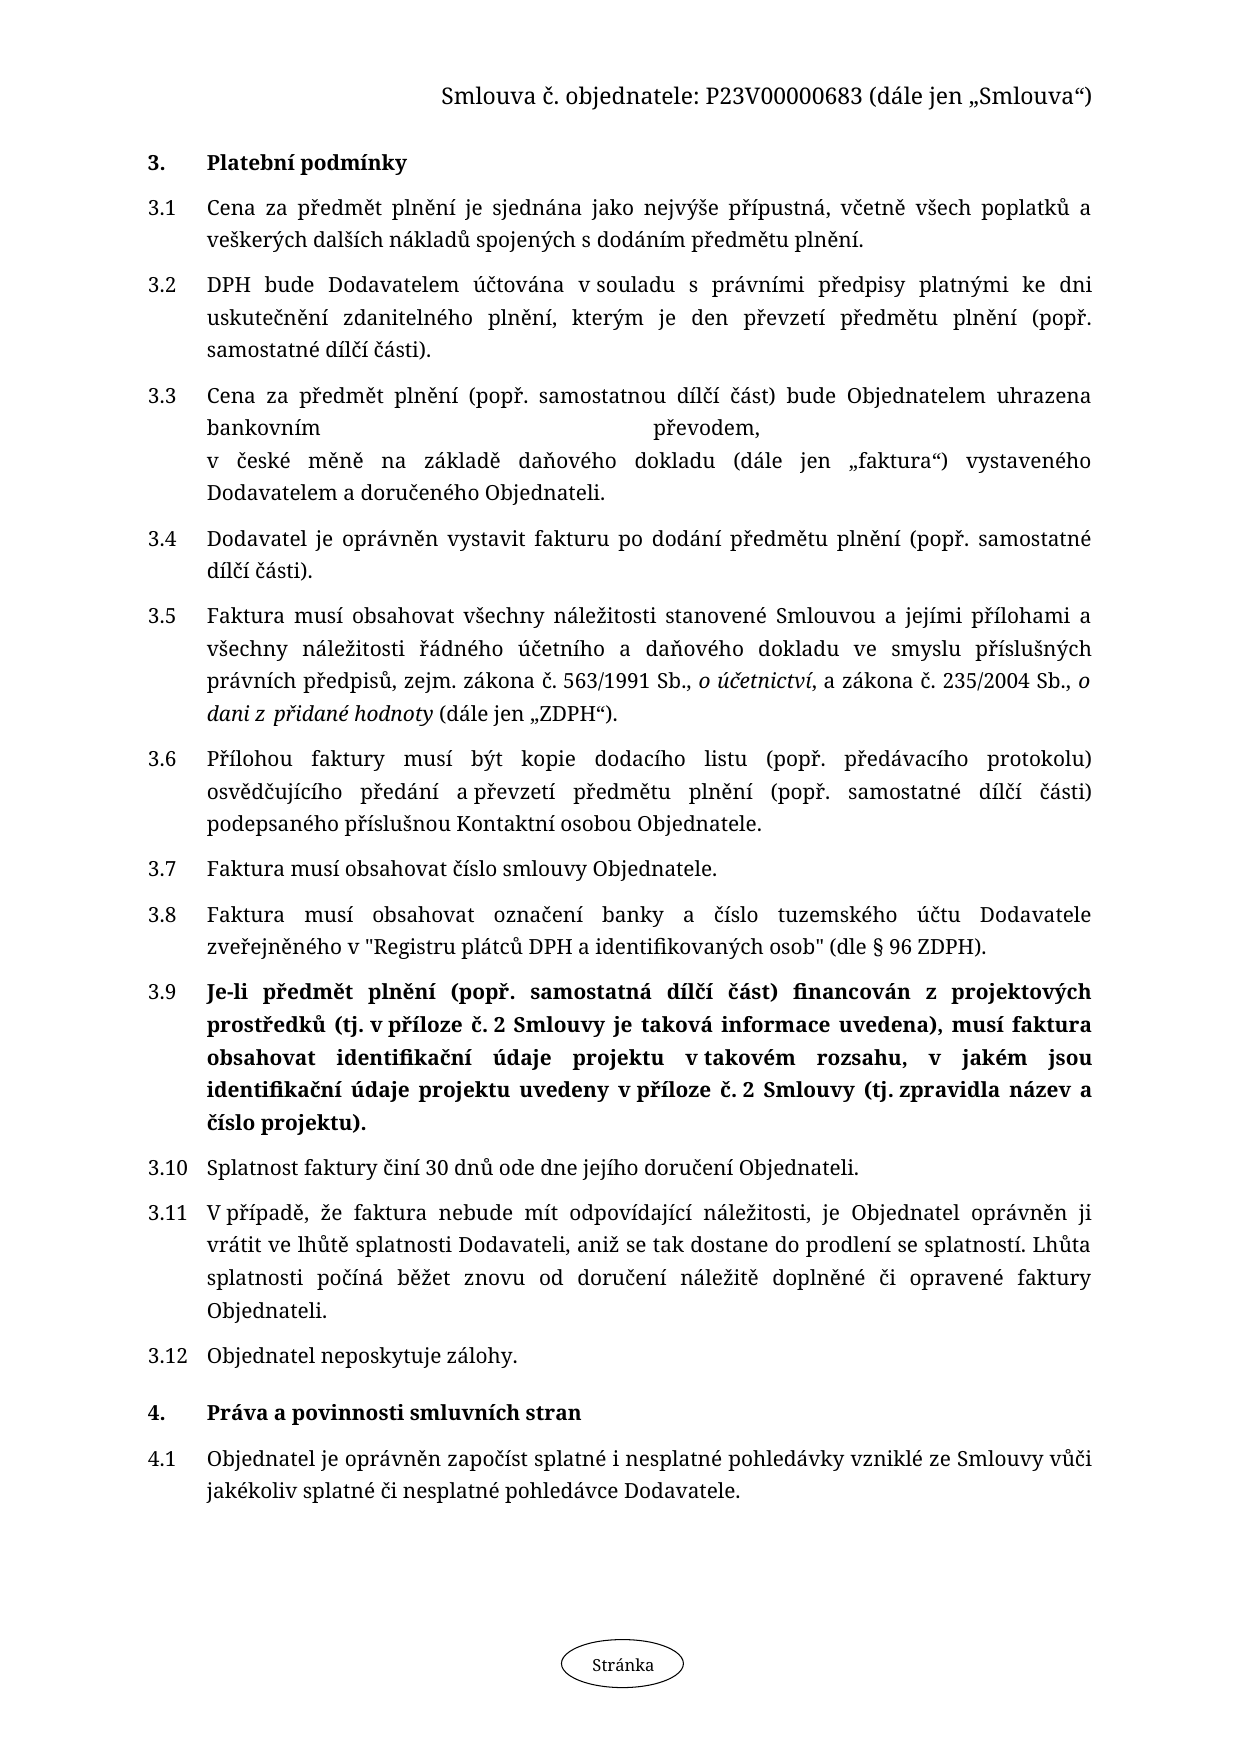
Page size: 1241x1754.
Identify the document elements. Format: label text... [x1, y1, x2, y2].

list Přílohou faktury musí být kopie dodacího listu (popř. předávacího protokolu) osvědčujícího předání a převzetí předmětu plnění (popř. samostatné dílčí části) podepsaného příslušnou Kontaktní osobou Objednatele. [148, 744, 1093, 838]
list V případě, že faktura nebude mít odpovídající náležitosti, je Objednatel oprávněn ji vrátit ve lhůtě splatnosti Dodavateli, aniž se tak dostane do prodlení se splatností. Lhůta splatnosti počíná běžet znovu od doručení náležitě doplněné či opravené faktury Objednateli. [148, 1198, 1093, 1324]
list Faktura musí obsahovat číslo smlouvy Objednatele. [148, 854, 1093, 883]
list Objednatel je oprávněn započíst splatné i nesplatné pohledávky vzniklé ze Smlouvy vůči jakékoliv splatné či nesplatné pohledávce Dodavatele. [148, 1444, 1093, 1505]
list Platební podmínky [148, 148, 1093, 176]
list Faktura musí obsahovat označení banky a číslo tuzemského účtu Dodavatele zveřejněného v "Registru plátců DPH a identifikovaných osob" (dle § 96 ZDPH). [148, 900, 1093, 961]
list DPH bude Dodavatelem účtována v souladu s právními předpisy platnými ke dni uskutečnění zdanitelného plnění, kterým je den převzetí předmětu plnění (popř. samostatné dílčí části). [148, 270, 1093, 364]
list Dodavatel je oprávněn vystavit fakturu po dodání předmětu plnění (popř. samostatné dílčí části). [148, 524, 1093, 585]
list Cena za předmět plnění (popř. samostatnou dílčí část) bude Objednatelem uhrazena bankovním převodem, v české měně na základě daňového dokladu (dále jen „faktura“) vystaveného Dodavatelem a doručeného Objednateli. [148, 381, 1093, 507]
list Je-li předmět plnění (popř. samostatná dílčí část) financován z projektových prostředků (tj. v příloze č. 2 Smlouvy je taková informace uvedena), musí faktura obsahovat identifikační údaje projektu v takovém rozsahu, v jakém jsou identifikační údaje projektu uvedeny v příloze č. 2 Smlouvy (tj. zpravidla název a číslo projektu). [148, 977, 1093, 1136]
list Cena za předmět plnění je sjednána jako nejvýše přípustná, včetně všech poplatků a veškerých dalších nákladů spojených s dodáním předmětu plnění. [148, 193, 1093, 254]
list Faktura musí obsahovat všechny náležitosti stanovené Smlouvou a jejími přílohami a všechny náležitosti řádného účetního a daňového dokladu ve smyslu příslušných právních předpisů, zejm. zákona č. 563/1991 Sb., o účetnictví, a zákona č. 235/2004 Sb., o dani z přidané hodnoty (dále jen „ZDPH“). [148, 601, 1093, 728]
list Objednatel neposkytuje zálohy. [148, 1341, 1093, 1369]
list Práva a povinnosti smluvních stran [148, 1398, 1093, 1427]
list Splatnost faktury činí 30 dnů ode dne jejího doručení Objednateli. [148, 1153, 1093, 1181]
